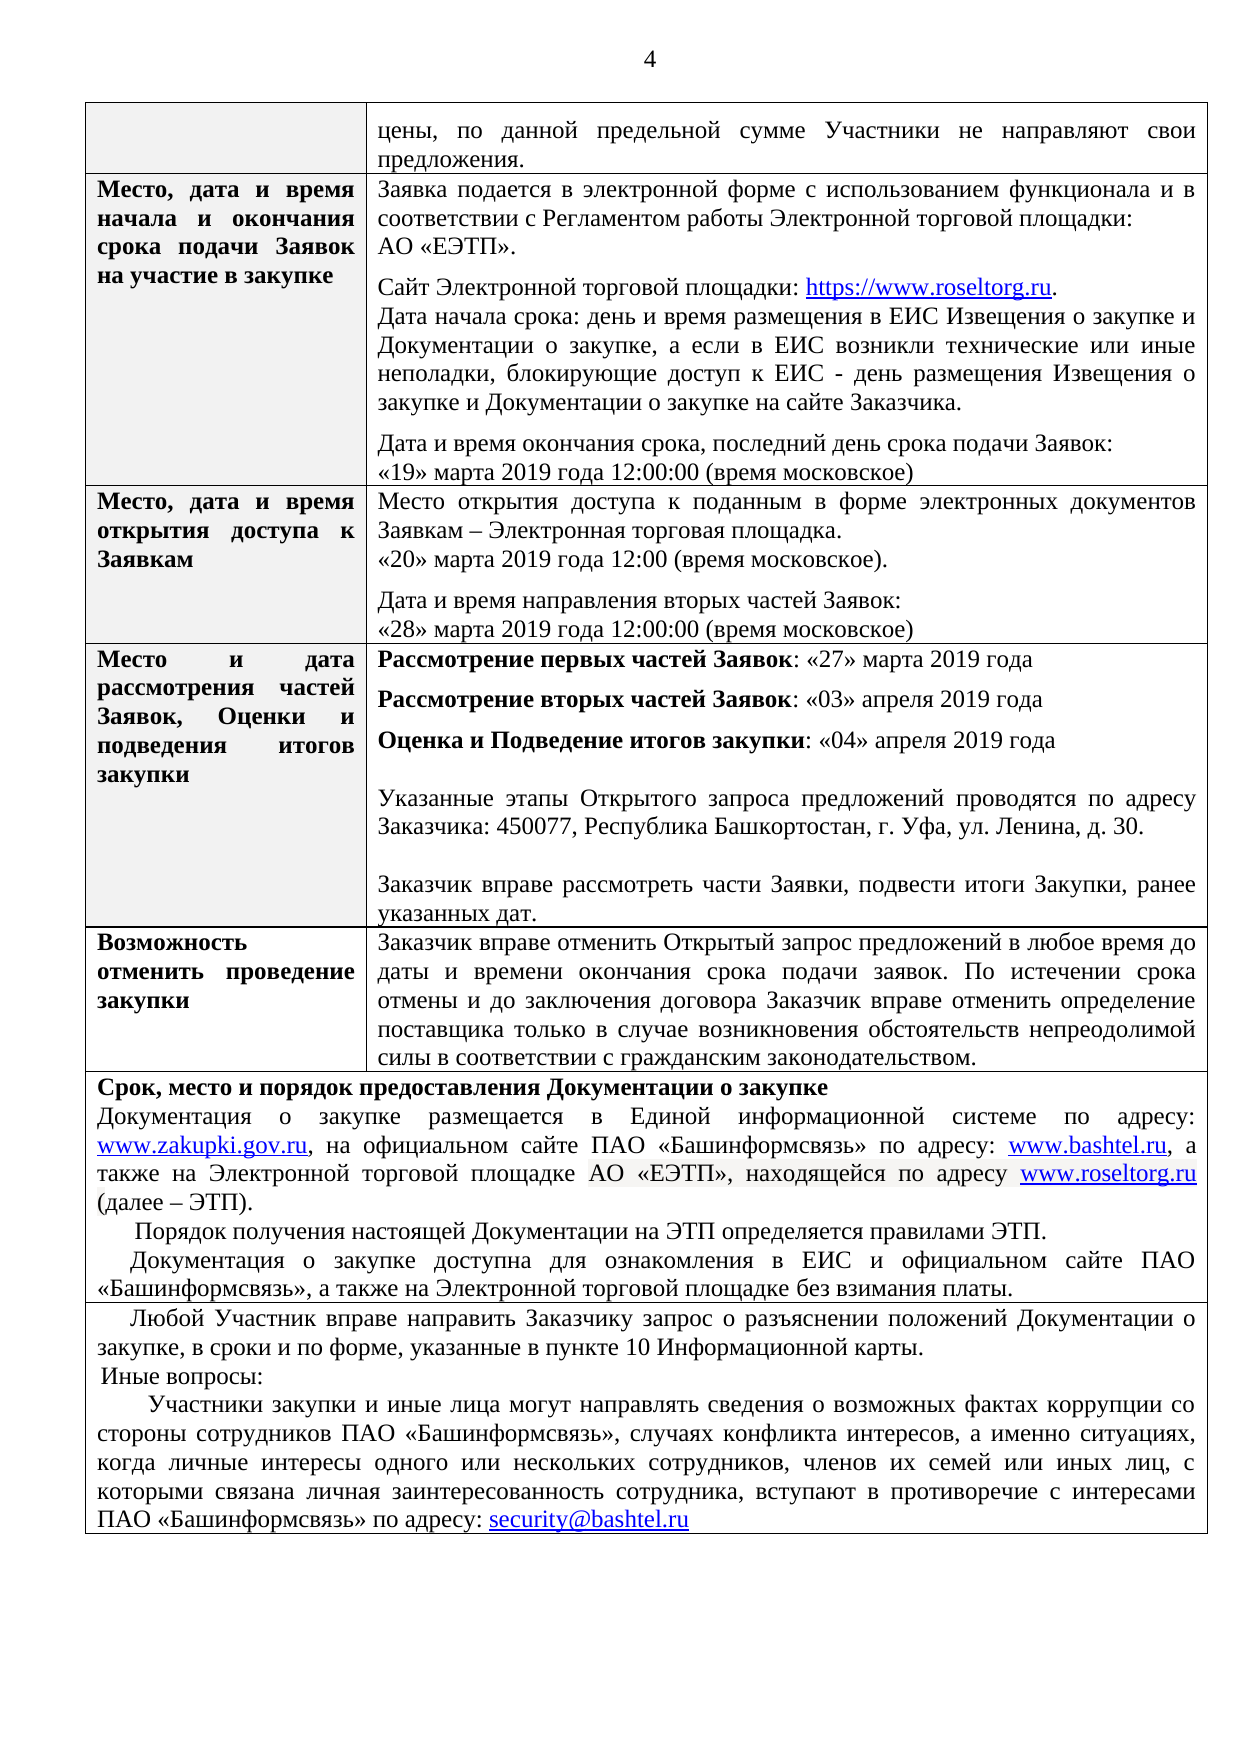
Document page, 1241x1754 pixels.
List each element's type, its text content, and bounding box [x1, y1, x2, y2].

table_cell Рассмотрение первых частей Заявок: Рассмотрение вторых частей Заявок: Оценка и Подведение итогов закупки: Указанные этапы Открытого запроса предложений проводятся по адресу Заказчика: 450077, Республика Башкортостан, г. Уфа, ул. Ленина, д. 30. Заказчик вправе рассмотреть части Заявки, подвести итоги Закупки, ранее указанных дат. [367, 644, 1207, 926]
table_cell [86, 103, 366, 173]
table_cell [367, 103, 1207, 173]
table_cell Срок, место и порядок предоставления Документации о закупке Документация о закупке размещается в Единой информационной системе по адресу: www.zakupki.gov.ru, на официальном сайте ПАО «Башинформсвязь» по адресу: www.bashtel.ru, а также на Электронной торговой площадке АО «ЕЭТП», находящейся по адресу www.roseltorg.ru (далее – ЭТП). Порядок получения настоящей Документации на ЭТП определяется правилами ЭТП. Документация о закупке доступна для ознакомления в ЕИС и официальном сайте ПАО «Башинформсвязь», а также на Электронной торговой площадке без взимания платы. [86, 1072, 1207, 1302]
table_cell Место открытия доступа к поданным в форме электронных документов Заявкам – Электронная торговая площадка. 12:00 (время московское). Дата и время направления вторых частей Заявок: 12:00:00 (время московское) [367, 486, 1207, 643]
table_cell Любой Участник вправе направить Заказчику запрос о разъяснении положений Документации о закупке, в сроки и по форме, указанные в пункте 10 Информационной карты. Иные вопросы: Участники закупки и иные лица могут направлять сведения о возможных фактах коррупции со стороны сотрудников ПАО «Башинформсвязь», случаях конфликта интересов, а именно ситуациях, когда личные интересы одного или нескольких сотрудников, членов их семей или иных лиц, с которыми связана личная заинтересованность сотрудника, вступают в противоречие с интересами ПАО «Башинформсвязь» по адресу: security@bashtel.ru [86, 1303, 1207, 1533]
table_cell Возможность отменить проведение закупки [86, 928, 366, 1071]
table_cell Заказчик вправе отменить Открытый запрос предложений в любое время до даты и времени окончания срока подачи заявок. По истечении срока отмены и до заключения договора Заказчик вправе отменить определение поставщика только в случае возникновения обстоятельств непреодолимой силы в соответствии с гражданским законодательством. [367, 928, 1207, 1071]
table_cell Место, дата и время начала и окончания срока подачи Заявок на участие в закупке [86, 174, 366, 485]
table_cell Место, дата и время открытия доступа к Заявкам [86, 486, 366, 643]
table_cell Место и дата рассмотрения частей Заявок, Оценки и подведения итогов закупки [86, 644, 366, 926]
table_cell Заявка подается в электронной форме с использованием функционала и в соответствии с Регламентом работы Электронной торговой площадки: АО «ЕЭТП». Сайт Электронной торговой площадки: https://www.roseltorg.ru. Дата начала срока: день и время размещения в ЕИС Извещения о закупке и Документации о закупке, а если в ЕИС возникли технические или иные неполадки, блокирующие доступ к ЕИС - день размещения Извещения о закупке и Документации о закупке на сайте Заказчика. Дата и время окончания срока, последний день срока подачи Заявок: 12:00:00 (время московское) [367, 174, 1207, 485]
